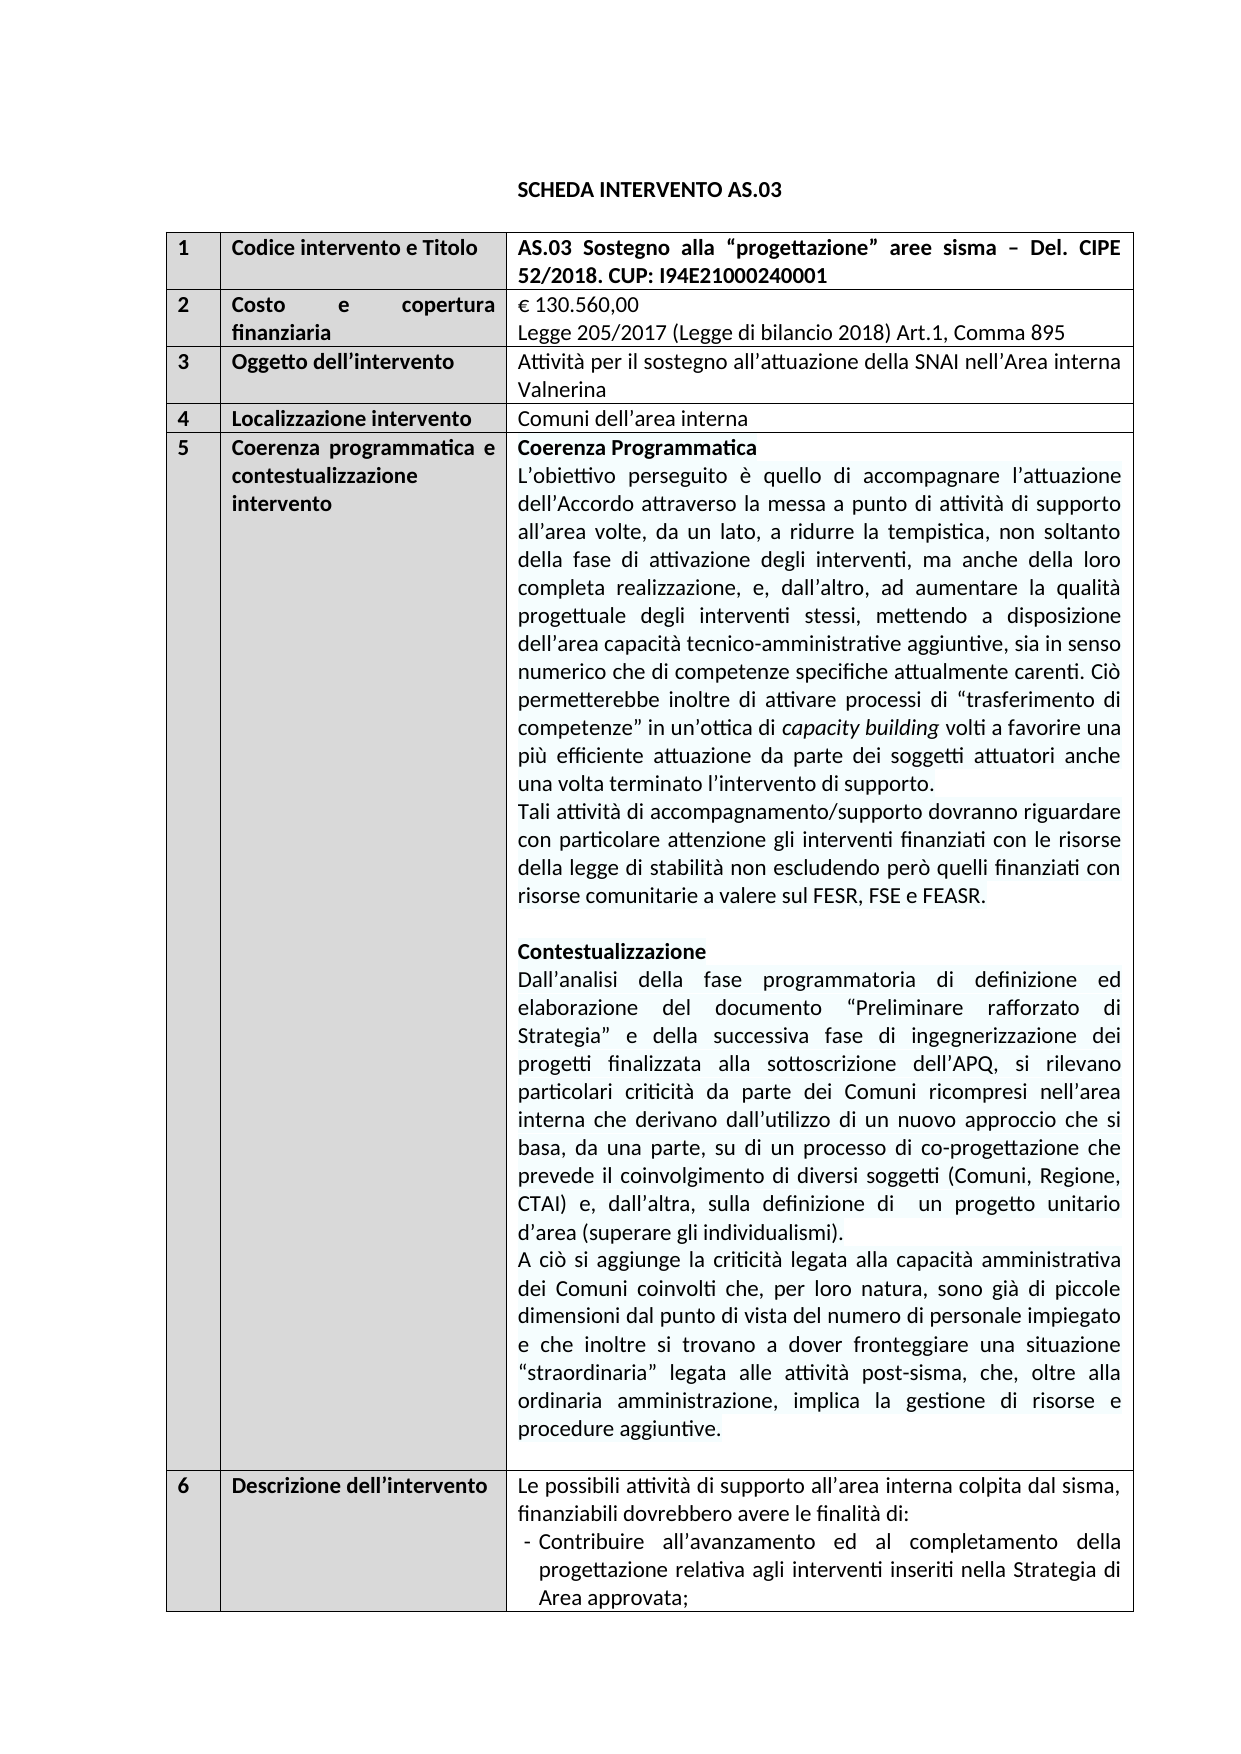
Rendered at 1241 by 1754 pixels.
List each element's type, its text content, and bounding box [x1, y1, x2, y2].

table_cell Oggetto dell’intervento [221, 347, 506, 403]
table_header AS.03 Sostegno alla “progettazione” aree sisma – Del. CIPE 52/2018. CUP: I94E21000240001 [507, 233, 1133, 289]
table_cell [221, 1471, 506, 1611]
table_cell 6 [167, 1471, 220, 1611]
table_cell Coerenza Programmatica L’obiettivo perseguito è quello di accompagnare l’attuazione dell’Accordo attraverso la messa a punto di attività di supporto all’area volte, da un lato, a ridurre la tempistica, non soltanto della fase di attivazione degli interventi, ma anche della loro completa realizzazione, e, dall’altro, ad aumentare la qualità progettuale degli interventi stessi, mettendo a disposizione dell’area capacità tecnico-amministrative aggiuntive, sia in senso numerico che di competenze specifiche attualmente carenti. Ciò permetterebbe inoltre di attivare processi di “trasferimento di competenze” in un’ottica di capacity building volti a favorire una più efficiente attuazione da parte dei soggetti attuatori anche una volta terminato l’intervento di supporto. Tali attività di accompagnamento/supporto dovranno riguardare con particolare attenzione gli interventi finanziati con le risorse della legge di stabilità non escludendo però quelli finanziati con risorse comunitarie a valere sul FESR, FSE e FEASR. Contestualizzazione Dall’analisi della fase programmatoria di definizione ed elaborazione del documento “Preliminare rafforzato di Strategia” e della successiva fase di ingegnerizzazione dei progetti finalizzata alla sottoscrizione dell’APQ, si rilevano particolari criticità da parte dei Comuni ricompresi nell’area interna che derivano dall’utilizzo di un nuovo approccio che si basa, da una parte, su di un processo di co-progettazione che prevede il coinvolgimento di diversi soggetti (Comuni, Regione, CTAI) e, dall’altra, sulla definizione di un progetto unitario d’area (superare gli individualismi). A ciò si aggiunge la criticità legata alla capacità amministrativa dei Comuni coinvolti che, per loro natura, sono già di piccole dimensioni dal punto di vista del numero di personale impiegato e che inoltre si trovano a dover fronteggiare una situazione “straordinaria” legata alle attività post-sisma, che, oltre alla ordinaria amministrazione, implica la gestione di risorse e procedure aggiuntive. [507, 433, 1133, 1470]
table_cell 4 [167, 404, 220, 432]
table_header 1 [167, 233, 220, 289]
text SCHEDA INTERVENTO AS.03 [177, 176, 1122, 204]
table_cell Costo e copertura finanziaria [221, 290, 506, 346]
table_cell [507, 1471, 1133, 1611]
table_cell Comuni dell’area interna [507, 404, 1133, 432]
table_cell Attività per il sostegno all’attuazione della SNAI nell’Area interna Valnerina [507, 347, 1133, 403]
table_header Codice intervento e Titolo [221, 233, 506, 289]
table_cell 2 [167, 290, 220, 346]
table_cell € 130.560,00 Legge 205/2017 (Legge di bilancio 2018) Art.1, Comma 895 [507, 290, 1133, 346]
table_cell Coerenza programmatica e contestualizzazione intervento [221, 433, 506, 1470]
table_cell 3 [167, 347, 220, 403]
table_cell Localizzazione intervento [221, 404, 506, 432]
table_cell 5 [167, 433, 220, 1470]
